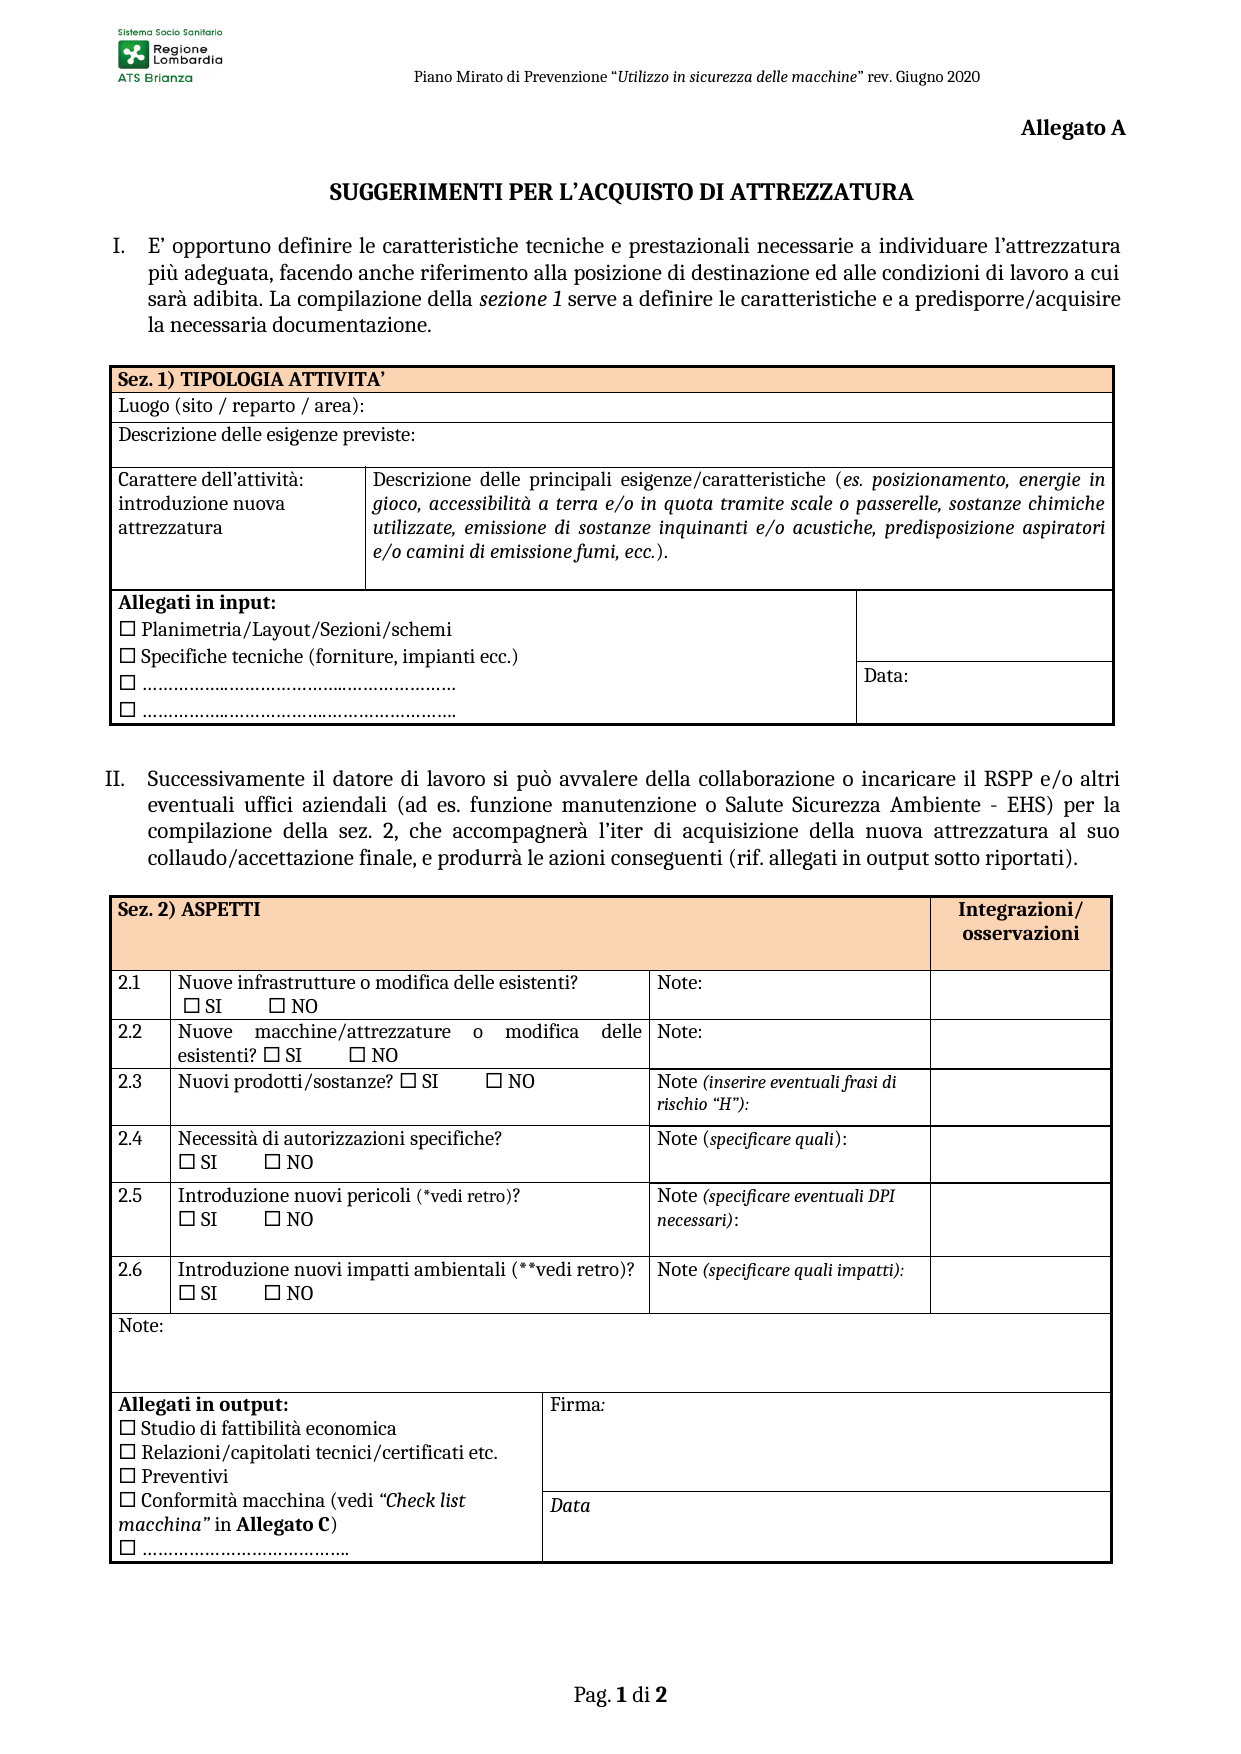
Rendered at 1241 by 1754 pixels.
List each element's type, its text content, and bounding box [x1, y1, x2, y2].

table_cell Note (inserire eventuali frasi di rischio “H”): [650, 1070, 930, 1125]
table_cell Necessità di autorizzazioni specifiche? SI NO [171, 1126, 649, 1182]
table_cell Introduzione nuovi pericoli (*vedi retro)? SI NO [171, 1183, 649, 1256]
table_cell Note: [650, 971, 930, 1019]
table_cell Descrizione delle principali esigenze/caratteristiche (es. posizionamento, energie in gioco, accessibilità a terra e/o in quota tramite scale o passerelle, sostanze chimiche utilizzate, emissione di sostanze inquinanti e/o acustiche, predisposizione aspiratori e/o camini di emissione fumi, ecc.). [366, 468, 1112, 589]
table_cell Nuovi prodotti/sostanze? SI NO [171, 1069, 649, 1125]
table_cell 2.1 [112, 971, 170, 1019]
table_cell Note (specificare eventuali DPI necessari): [650, 1184, 930, 1256]
table_cell Note: [112, 1314, 1110, 1392]
table_header Integrazioni/ osservazioni [931, 898, 1110, 970]
table_cell Descrizione delle esigenze previste: [112, 423, 1112, 466]
table_cell [857, 591, 1112, 661]
table_cell Note (specificare quali impatti): [650, 1257, 930, 1313]
table_cell 2.3 [112, 1069, 170, 1125]
table_cell 2.4 [112, 1126, 170, 1182]
table_cell Allegati in input: Planimetria/Layout/Sezioni/schemi Specifiche tecniche (forniture, impianti ecc.) ……………..…………………..………………… ……………..……………….……………………. [112, 591, 856, 723]
table_cell 2.6 [112, 1257, 170, 1313]
table_cell [931, 971, 1110, 1019]
table_cell [931, 1020, 1110, 1068]
table_cell 2.5 [112, 1183, 170, 1256]
table_header Sez. 1) TIPOLOGIA ATTIVITA’ [112, 368, 1112, 392]
table_cell Data [543, 1492, 1110, 1561]
table_cell Luogo (sito / reparto / area): [112, 393, 1112, 421]
list Successivamente il datore di lavoro si può avvalere della collaborazione o incaricare il RSPP e/o altri eventuali uffici aziendali (ad es. funzione manutenzione o Salute Sicurezza Ambiente - EHS) per la compilazione della sez. 2, che accompagnerà l’iter di acquisizione della nuova attrezzatura al suo collaudo/accettazione finale, e produrrà le azioni conseguenti (rif. allegati in output sotto riportati). [125, 765, 1122, 871]
text Allegato A [118, 114, 1126, 141]
table_header Sez. 2) ASPETTI [112, 898, 930, 970]
table_cell [931, 1184, 1110, 1256]
table_cell 2.2 [112, 1020, 170, 1068]
list E’ opportuno definire le caratteristiche tecniche e prestazionali necessarie a individuare l’attrezzatura più adeguata, facendo anche riferimento alla posizione di destinazione ed alle condizioni di lavoro a cui sarà adibita. La compilazione della sezione 1 serve a definire le caratteristiche e a predisporre/acquisire la necessaria documentazione. [125, 233, 1122, 338]
table_cell [931, 1257, 1110, 1313]
table_cell Carattere dell’attività: introduzione nuova attrezzatura [112, 468, 365, 589]
table_cell Allegati in output: Studio di fattibilità economica Relazioni/capitolati tecnici/certificati etc. Preventivi Conformità macchina (vedi “Check list macchina” in Allegato C) …………………………………. [112, 1393, 542, 1561]
table_cell [931, 1070, 1110, 1125]
table_cell [931, 1127, 1110, 1182]
table_cell Introduzione nuovi impatti ambientali (**vedi retro)? SI NO [171, 1257, 649, 1313]
table_cell Nuove macchine/attrezzature o modifica delle esistenti? SI NO [171, 1020, 649, 1068]
table_cell Data: [857, 662, 1112, 723]
table_cell Note: [650, 1020, 930, 1068]
picture [118, 29, 223, 82]
table_cell Nuove infrastrutture o modifica delle esistenti? SI NO [171, 971, 649, 1019]
table_cell Firma: [543, 1393, 1110, 1491]
text SUGGERIMENTI PER L’ACQUISTO DI ATTREZZATURA [118, 178, 1126, 207]
table_cell Note (specificare quali): [650, 1127, 930, 1182]
